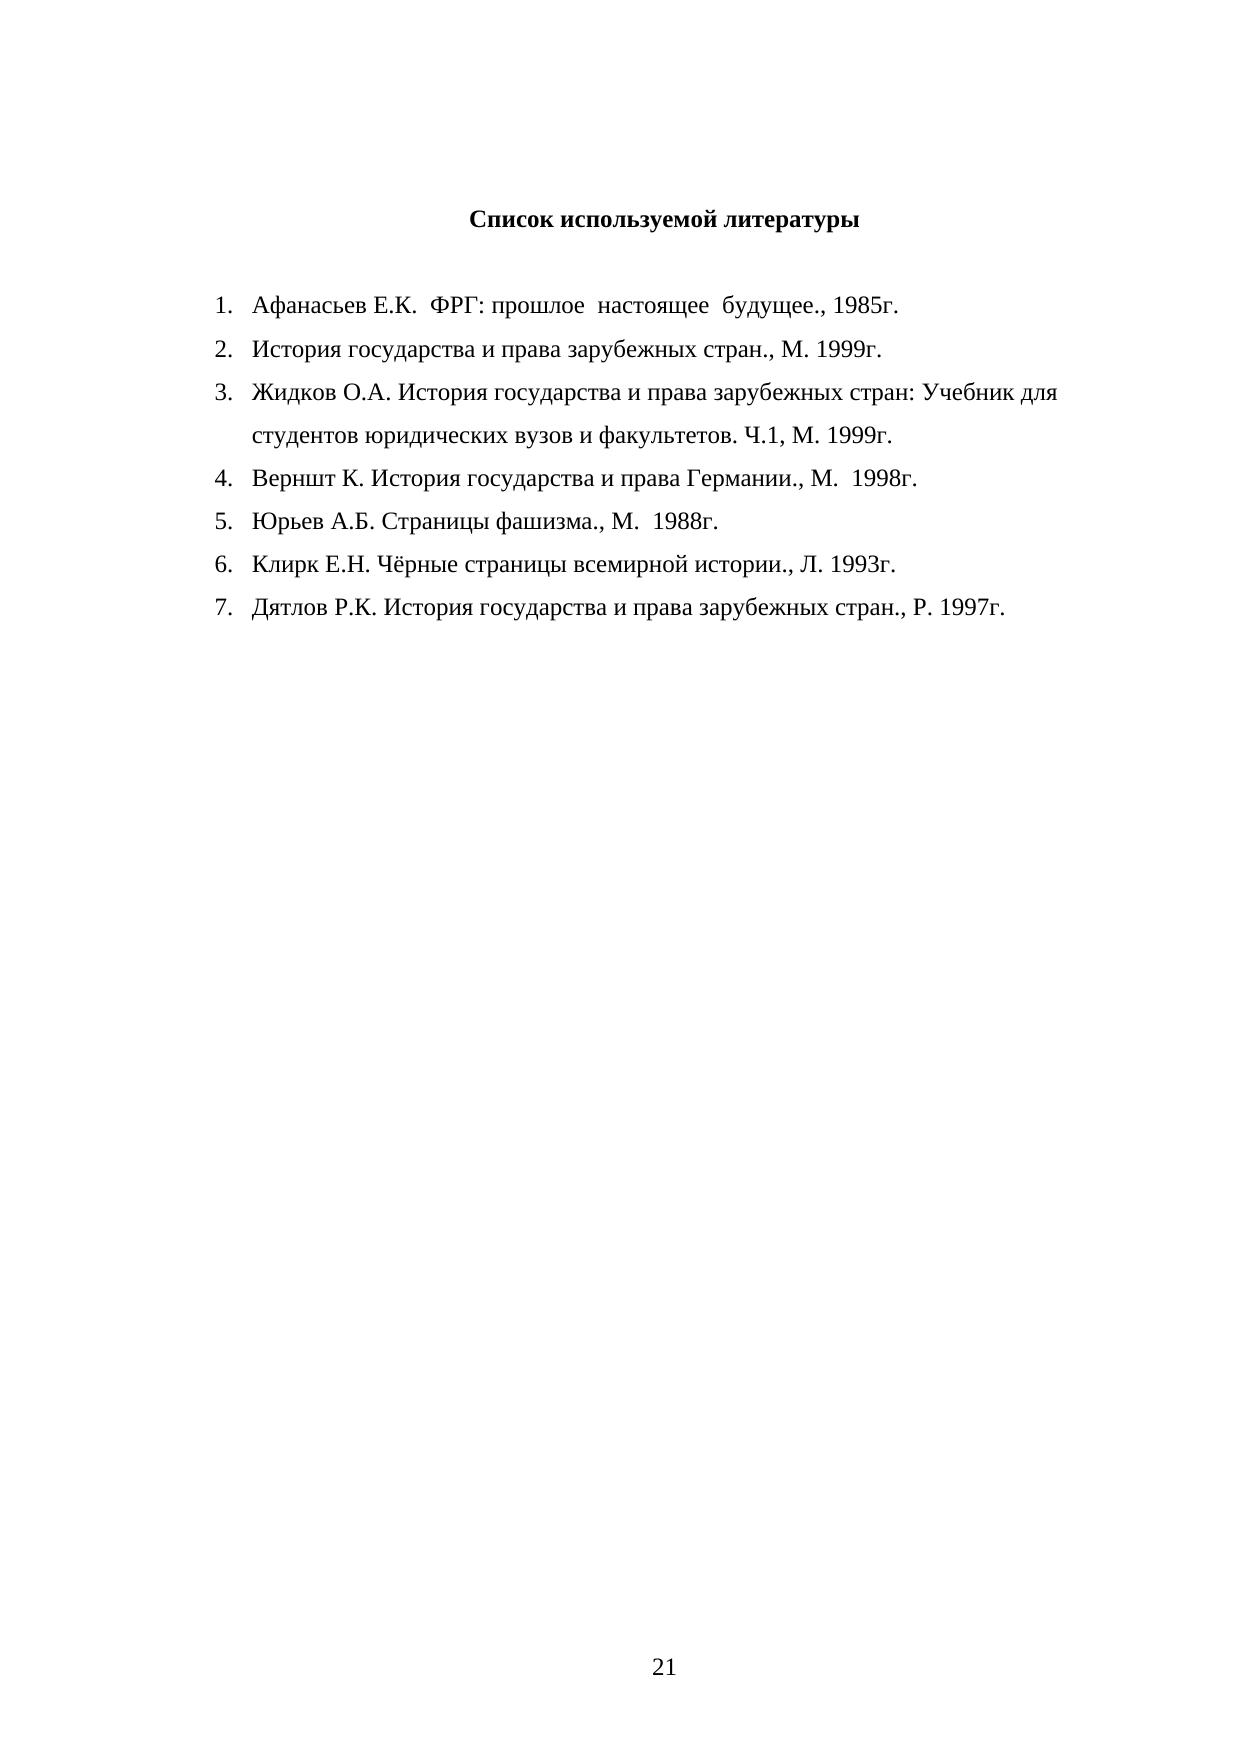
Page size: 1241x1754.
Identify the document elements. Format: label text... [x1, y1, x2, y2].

list Клирк Е.Н. Чёрные страницы всемирной истории., Л. 1993г. [214, 549, 1152, 578]
text Список используемой литературы [177, 204, 1152, 233]
list Юрьев А.Б. Страницы фашизма., М. 1988г. [214, 506, 1152, 535]
list Афанасьев Е.К. ФРГ: прошлое настоящее будущее., 1985г. [214, 291, 1152, 319]
list История государства и права зарубежных стран., М. 1999г. [214, 334, 1152, 362]
list Верншт К. История государства и права Германии., М. 1998г. [214, 463, 1152, 492]
list Жидков О.А. История государства и права зарубежных стран: Учебник для студентов юридических вузов и факультетов. Ч.1, М. 1999г. [214, 377, 1152, 449]
list Дятлов Р.К. История государства и права зарубежных стран., Р. 1997г. [214, 592, 1152, 621]
